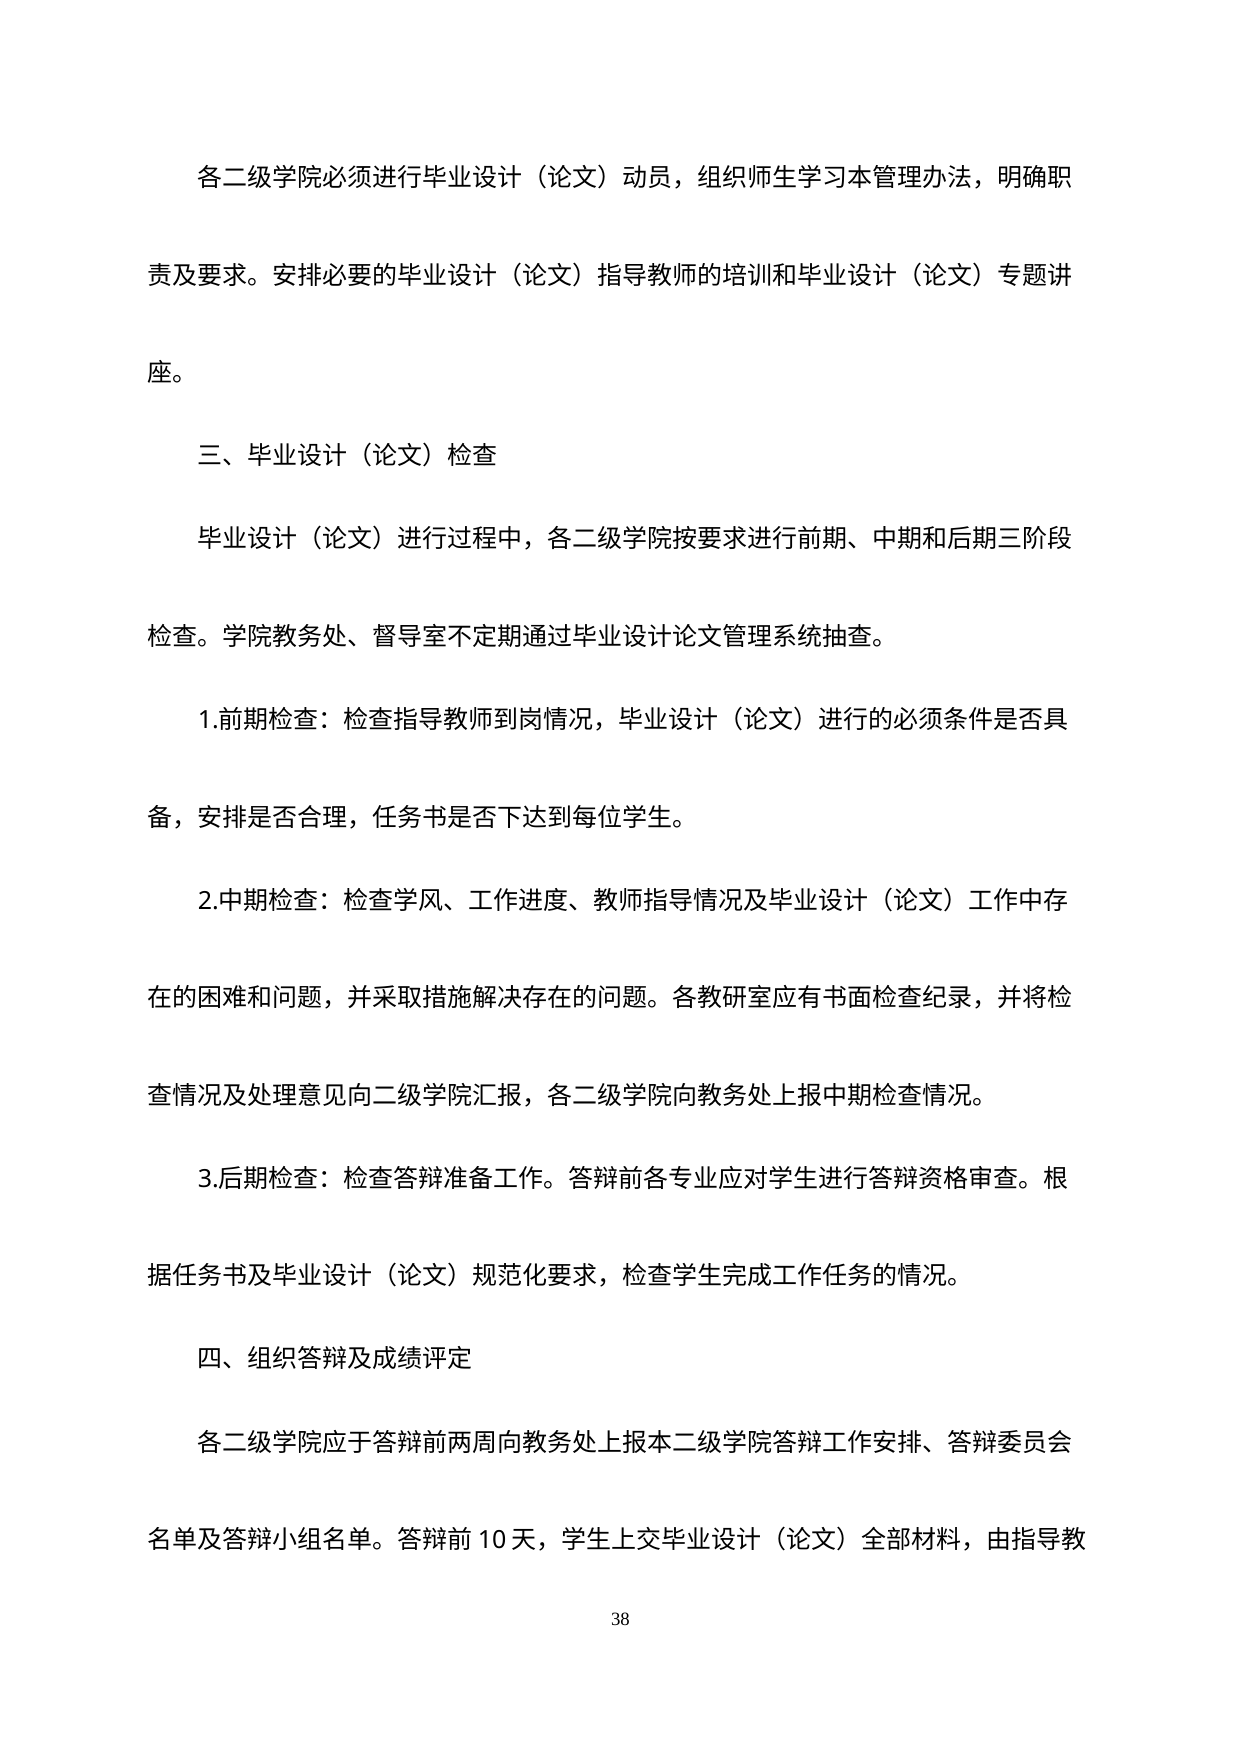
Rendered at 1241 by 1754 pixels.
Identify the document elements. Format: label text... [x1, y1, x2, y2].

text 2.中期检查：检查学风、工作进度、教师指导情况及毕业设计（论文）工作中存在的困难和问题，并采取措施解决存在的问题。各教研室应有书面检查纪录，并将检查情况及处理意见向二级学院汇报，各二级学院向教务处上报中期检查情况。 [148, 866, 1092, 1126]
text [148, 1408, 1092, 1570]
text 各二级学院必须进行毕业设计（论文）动员，组织师生学习本管理办法，明确职责及要求。安排必要的毕业设计（论文）指导教师的培训和毕业设计（论文）专题讲座。 [148, 143, 1092, 403]
text 三、毕业设计（论文）检查 [148, 421, 1092, 486]
text 四、组织答辩及成绩评定 [148, 1324, 1092, 1389]
text 3.后期检查：检查答辩准备工作。答辩前各专业应对学生进行答辩资格审查。根据任务书及毕业设计（论文）规范化要求，检查学生完成工作任务的情况。 [148, 1144, 1092, 1306]
text 1.前期检查：检查指导教师到岗情况，毕业设计（论文）进行的必须条件是否具备，安排是否合理，任务书是否下达到每位学生。 [148, 685, 1092, 848]
text 毕业设计（论文）进行过程中，各二级学院按要求进行前期、中期和后期三阶段检查。学院教务处、督导室不定期通过毕业设计论文管理系统抽查。 [148, 504, 1092, 667]
